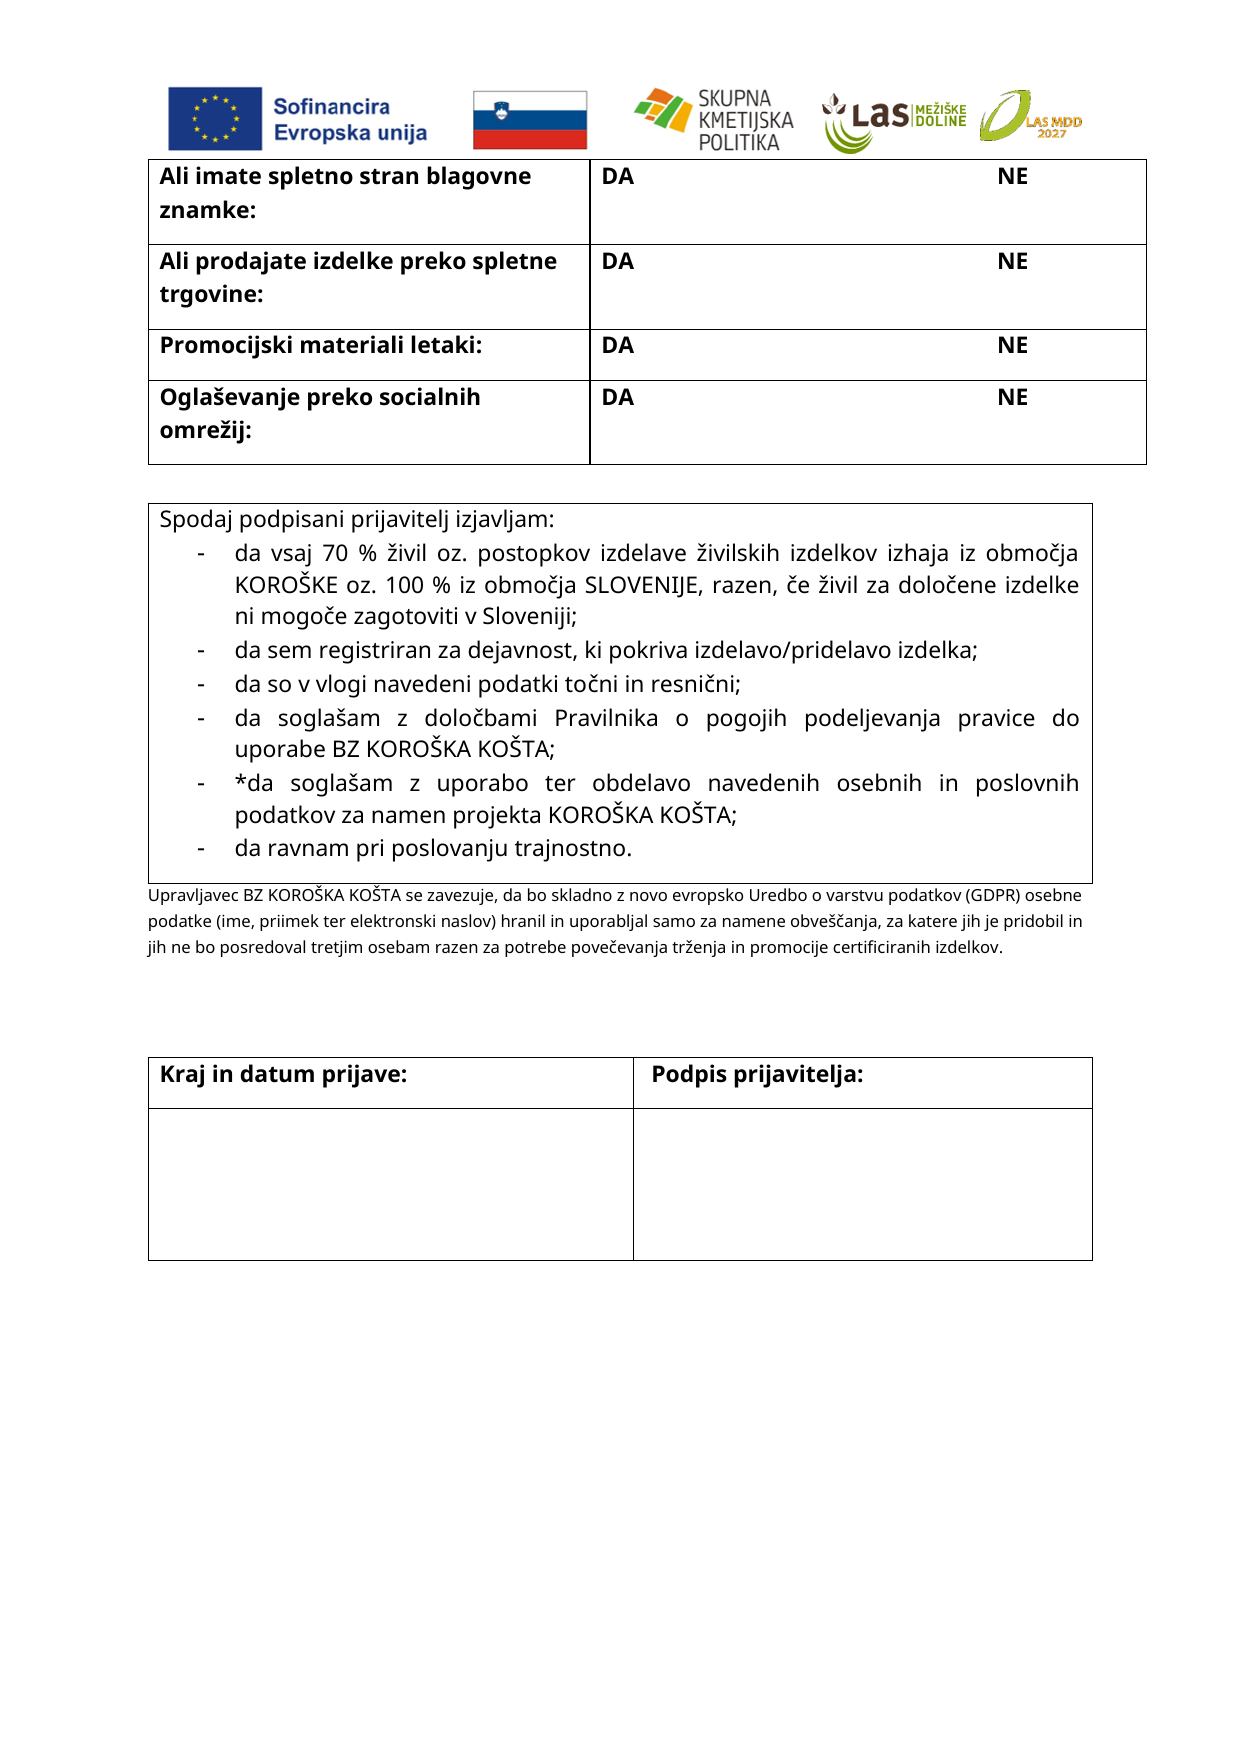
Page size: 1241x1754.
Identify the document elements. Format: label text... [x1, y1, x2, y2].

table_header Spodaj podpisani prijavitelj izjavljam: da vsaj 70 % živil oz. postopkov izdelave živilskih izdelkov izhaja iz območja KOROŠKE oz. 100 % iz območja SLOVENIJE, razen, če živil za določene izdelke ni mogoče zagotoviti v Sloveniji; da sem registriran za dejavnost, ki pokriva izdelavo/pridelavo izdelka; da so v vlogi navedeni podatki točni in resnični; da soglašam z določbami Pravilnika o pogojih podeljevanja pravice do uporabe BZ KOROŠKA KOŠTA; *da soglašam z uporabo ter obdelavo navedenih osebnih in poslovnih podatkov za namen projekta KOROŠKA KOŠTA; da ravnam pri poslovanju trajnostno. [149, 504, 1092, 883]
table_header Podpis prijavitelja: [634, 1058, 1092, 1108]
table_cell DA NE [591, 330, 1146, 379]
table_cell Ali prodajate izdelke preko spletne trgovine: [149, 245, 589, 328]
table_cell Ali imate spletno stran blagovne znamke: [149, 160, 589, 244]
table_header Kraj in datum prijave: [149, 1058, 633, 1108]
table_cell DA NE [591, 381, 1146, 464]
table_cell Oglaševanje preko socialnih omrežij: [149, 381, 589, 464]
table_cell [149, 1109, 633, 1260]
table_cell DA NE [591, 245, 1146, 328]
text Upravljavec BZ KOROŠKA KOŠTA se zavezuje, da bo skladno z novo evropsko Uredbo o varstvu podatkov (GDPR) osebne podatke (ime, priimek ter elektronski naslov) hranil in uporabljal samo za namene obveščanja, za katere jih je pridobil in jih ne bo posredoval tretjim osebam razen za potrebe povečevanja trženja in promocije certificiranih izdelkov. [148, 884, 1093, 959]
table_cell Promocijski materiali letaki: [149, 330, 589, 379]
picture [147, 73, 1093, 159]
table_cell [634, 1109, 1092, 1260]
table_cell DA NE [591, 160, 1146, 244]
